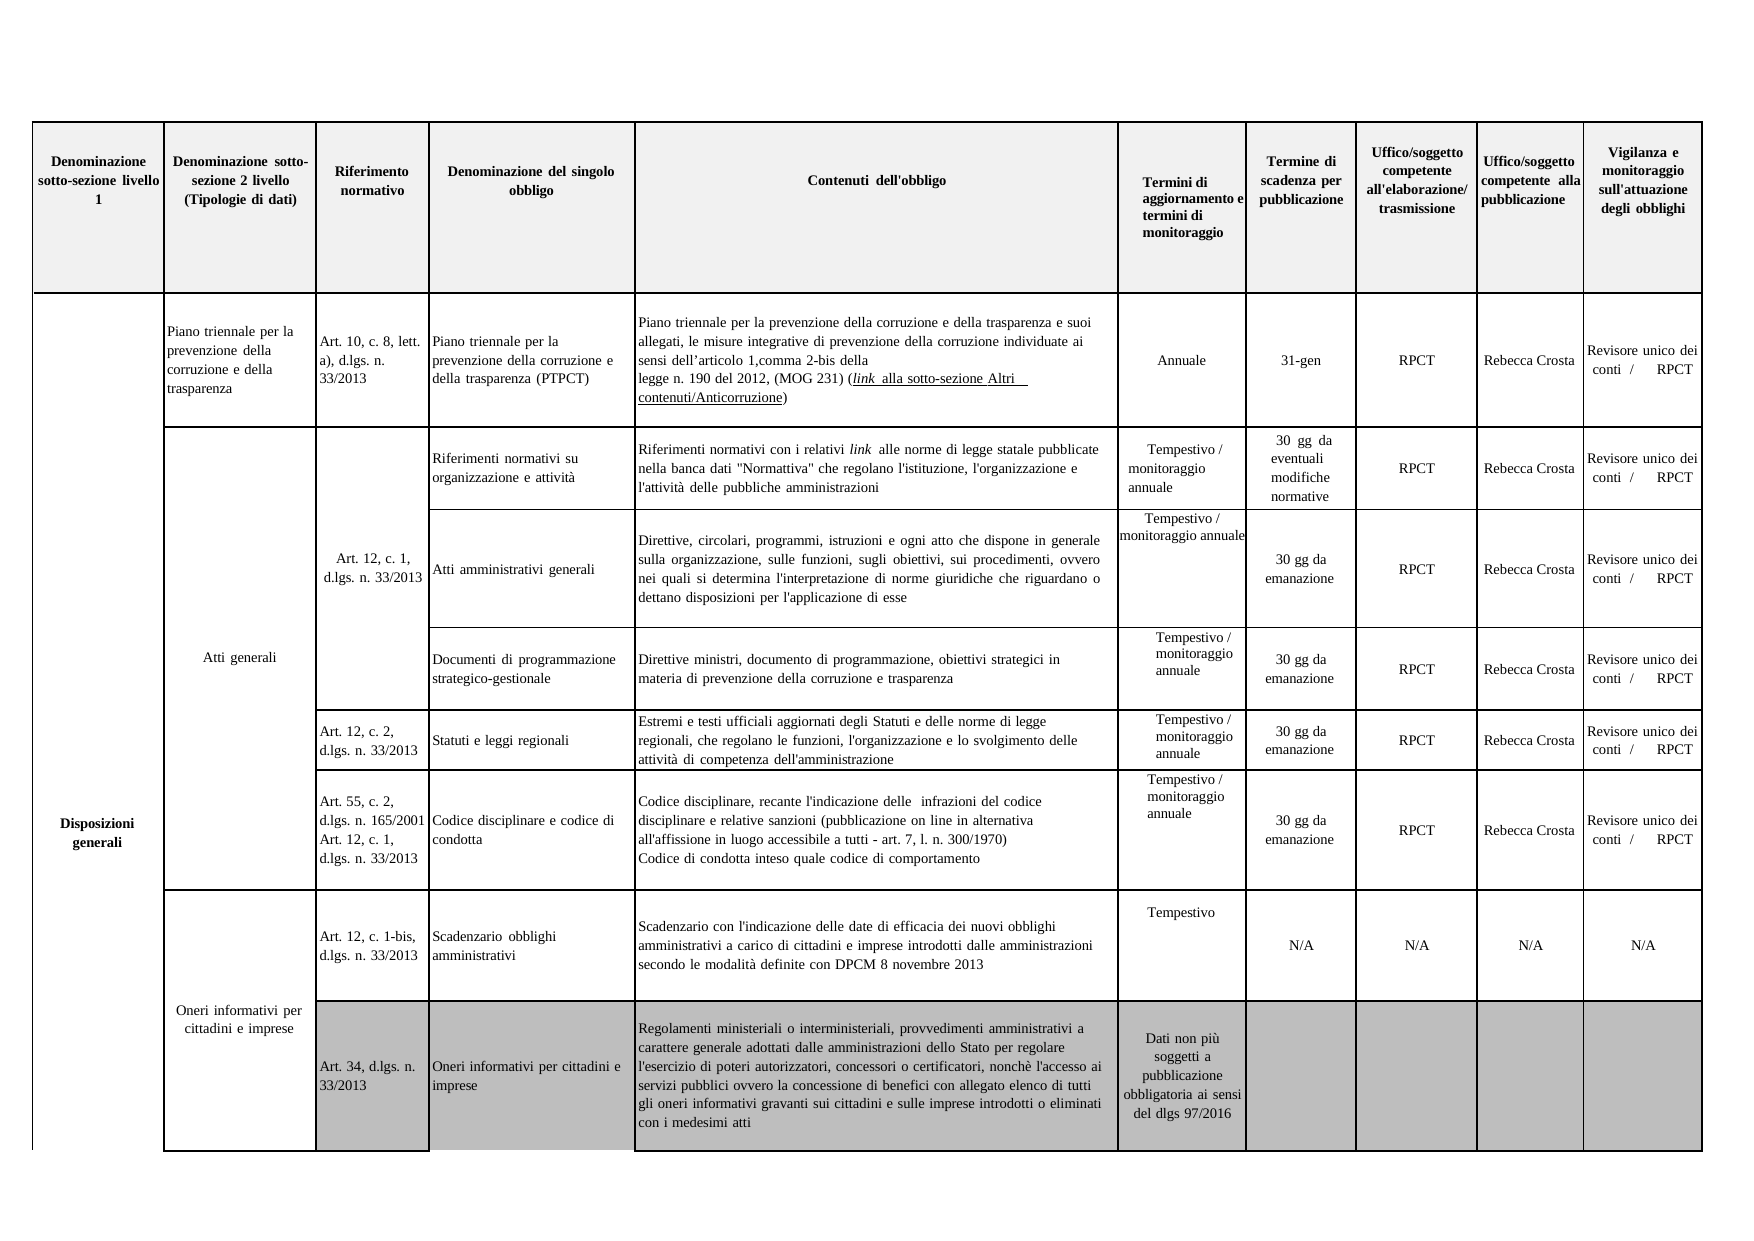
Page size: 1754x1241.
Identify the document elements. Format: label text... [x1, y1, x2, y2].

table_header Denominazione sotto-sezione livello 1 [33, 123, 163, 292]
table_cell Rebecca Crosta [1478, 510, 1583, 627]
table_cell Oneri informativi per cittadini e imprese [430, 1002, 634, 1150]
table_cell RPCT [1357, 510, 1476, 627]
table_cell Tempestivo [1119, 891, 1245, 1000]
table_cell RPCT [1357, 711, 1476, 769]
table_cell N/A [1584, 891, 1701, 1000]
table_cell [1478, 1002, 1583, 1150]
table_cell Rebecca Crosta [1478, 628, 1583, 709]
table_cell Rebecca Crosta [1478, 428, 1583, 508]
table_cell Art. 12, c. 2, d.lgs. n. 33/2013 [317, 711, 428, 769]
table_cell 31-gen [1247, 294, 1355, 426]
table_cell N/A [1478, 891, 1583, 1000]
table_cell Revisore unico dei conti / RPCT [1584, 628, 1701, 709]
table_cell N/A [1247, 891, 1355, 1000]
table_cell Piano triennale per la prevenzione della corruzione e della trasparenza (PTPCT) [430, 294, 634, 426]
table_header Uffico/soggetto competente all'elaborazione/ trasmissione [1357, 123, 1476, 292]
table_cell Tempestivo / monitoraggio annuale [1119, 510, 1245, 627]
table_cell Regolamenti ministeriali o interministeriali, provvedimenti amministrativi a carattere generale adottati dalle amministrazioni dello Stato per regolare l'esercizio di poteri autorizzatori, concessori o certificatori, nonchè l'accesso ai servizi pubblici ovvero la concessione di benefici con allegato elenco di tutti gli oneri informativi gravanti sui cittadini e sulle imprese introdotti o eliminati con i medesimi atti [636, 1002, 1117, 1150]
table_cell [1357, 1002, 1476, 1150]
table_cell Riferimenti normativi con i relativi link alle norme di legge statale pubblicate nella banca dati "Normattiva" che regolano l'istituzione, l'organizzazione e l'attività delle pubbliche amministrazioni [636, 428, 1117, 508]
table_cell Revisore unico dei conti / RPCT [1584, 711, 1701, 769]
table_cell Revisore unico dei conti / RPCT [1584, 428, 1701, 508]
table_cell Annuale [1119, 294, 1245, 426]
table_cell RPCT [1357, 428, 1476, 508]
table_cell Oneri informativi per cittadini e imprese [165, 891, 315, 1150]
table_cell Statuti e leggi regionali [430, 711, 634, 769]
table_cell Codice disciplinare, recante l'indicazione delle infrazioni del codice disciplinare e relative sanzioni (pubblicazione on line in alternativa all'affissione in luogo accessibile a tutti - art. 7, l. n. 300/1970) Codice di condotta inteso quale codice di comportamento [636, 771, 1117, 889]
table_cell Art. 55, c. 2, d.lgs. n. 165/2001 Art. 12, c. 1, d.lgs. n. 33/2013 [317, 771, 428, 889]
table_header Contenuti dell'obbligo [636, 123, 1117, 292]
table_cell Art. 12, c. 1, d.lgs. n. 33/2013 [317, 428, 428, 709]
table_cell 30 gg da emanazione [1247, 628, 1355, 709]
table_header Termine di scadenza per pubblicazione [1247, 123, 1355, 292]
table_cell Codice disciplinare e codice di condotta [430, 771, 634, 889]
table_cell Rebecca Crosta [1478, 711, 1583, 769]
table_cell Art. 34, d.lgs. n. 33/2013 [317, 1002, 428, 1150]
table_cell Estremi e testi ufficiali aggiornati degli Statuti e delle norme di legge regionali, che regolano le funzioni, l'organizzazione e lo svolgimento delle attività di competenza dell'amministrazione [636, 711, 1117, 769]
table_cell Scadenzario con l'indicazione delle date di efficacia dei nuovi obblighi amministrativi a carico di cittadini e imprese introdotti dalle amministrazioni secondo le modalità definite con DPCM 8 novembre 2013 [636, 891, 1117, 1000]
table_cell Scadenzario obblighi amministrativi [430, 891, 634, 1000]
table_cell Tempestivo / monitoraggio annuale [1119, 628, 1245, 709]
table_cell 30 gg da emanazione [1247, 510, 1355, 627]
table_cell Rebecca Crosta [1478, 294, 1583, 426]
table_cell 30 gg da emanazione [1247, 771, 1355, 889]
table_cell Tempestivo / monitoraggio annuale [1119, 711, 1245, 769]
table_cell Atti amministrativi generali [430, 510, 634, 627]
table_cell Piano triennale per la prevenzione della corruzione e della trasparenza e suoi allegati, le misure integrative di prevenzione della corruzione individuate ai sensi dell’articolo 1,comma 2-bis della legge n. 190 del 2012, (MOG 231) (link alla sotto-sezione Altri contenuti/Anticorruzione) [636, 294, 1117, 426]
table_cell Tempestivo / monitoraggio annuale [1119, 428, 1245, 508]
table_cell Documenti di programmazione strategico-gestionale [430, 628, 634, 709]
table_header Termini di aggiornamento e termini di monitoraggio [1119, 123, 1245, 292]
table_cell Riferimenti normativi su organizzazione e attività [430, 428, 634, 508]
table_header Riferimento normativo [317, 123, 428, 292]
table_cell RPCT [1357, 628, 1476, 709]
table_cell Direttive, circolari, programmi, istruzioni e ogni atto che dispone in generale sulla organizzazione, sulle funzioni, sugli obiettivi, sui procedimenti, ovvero nei quali si determina l'interpretazione di norme giuridiche che riguardano o dettano disposizioni per l'applicazione di esse [636, 510, 1117, 627]
table_cell RPCT [1357, 771, 1476, 889]
table_header Denominazione del singolo obbligo [430, 123, 634, 292]
table_cell [1584, 1002, 1701, 1150]
table_cell Disposizioni generali [33, 293, 163, 1150]
table_cell Revisore unico dei conti / RPCT [1584, 771, 1701, 889]
table_header Uffico/soggetto competente alla pubblicazione [1478, 123, 1583, 292]
table_cell Art. 12, c. 1-bis, d.lgs. n. 33/2013 [317, 891, 428, 1000]
table_cell [1247, 1002, 1355, 1150]
table_cell Direttive ministri, documento di programmazione, obiettivi strategici in materia di prevenzione della corruzione e trasparenza [636, 628, 1117, 709]
table_cell RPCT [1357, 294, 1476, 426]
table_cell Dati non più soggetti a pubblicazione obbligatoria ai sensi del dlgs 97/2016 [1119, 1002, 1245, 1150]
table_cell Tempestivo / monitoraggio annuale [1119, 771, 1245, 889]
table_cell N/A [1357, 891, 1476, 1000]
table_header Denominazione sotto- sezione 2 livello (Tipologie di dati) [165, 123, 315, 292]
table_cell 30 gg da eventuali modifiche normative [1247, 428, 1355, 508]
table_cell Art. 10, c. 8, lett. a), d.lgs. n. 33/2013 [317, 294, 428, 426]
table_cell Revisore unico dei conti / RPCT [1584, 510, 1701, 627]
table_cell Rebecca Crosta [1478, 771, 1583, 889]
table_cell Revisore unico dei conti / RPCT [1584, 294, 1701, 426]
table_header Vigilanza e monitoraggio sull'attuazione degli obblighi [1584, 123, 1701, 292]
table_cell Atti generali [165, 428, 315, 889]
table_cell 30 gg da emanazione [1247, 711, 1355, 769]
table_cell Piano triennale per la prevenzione della corruzione e della trasparenza [165, 294, 315, 426]
